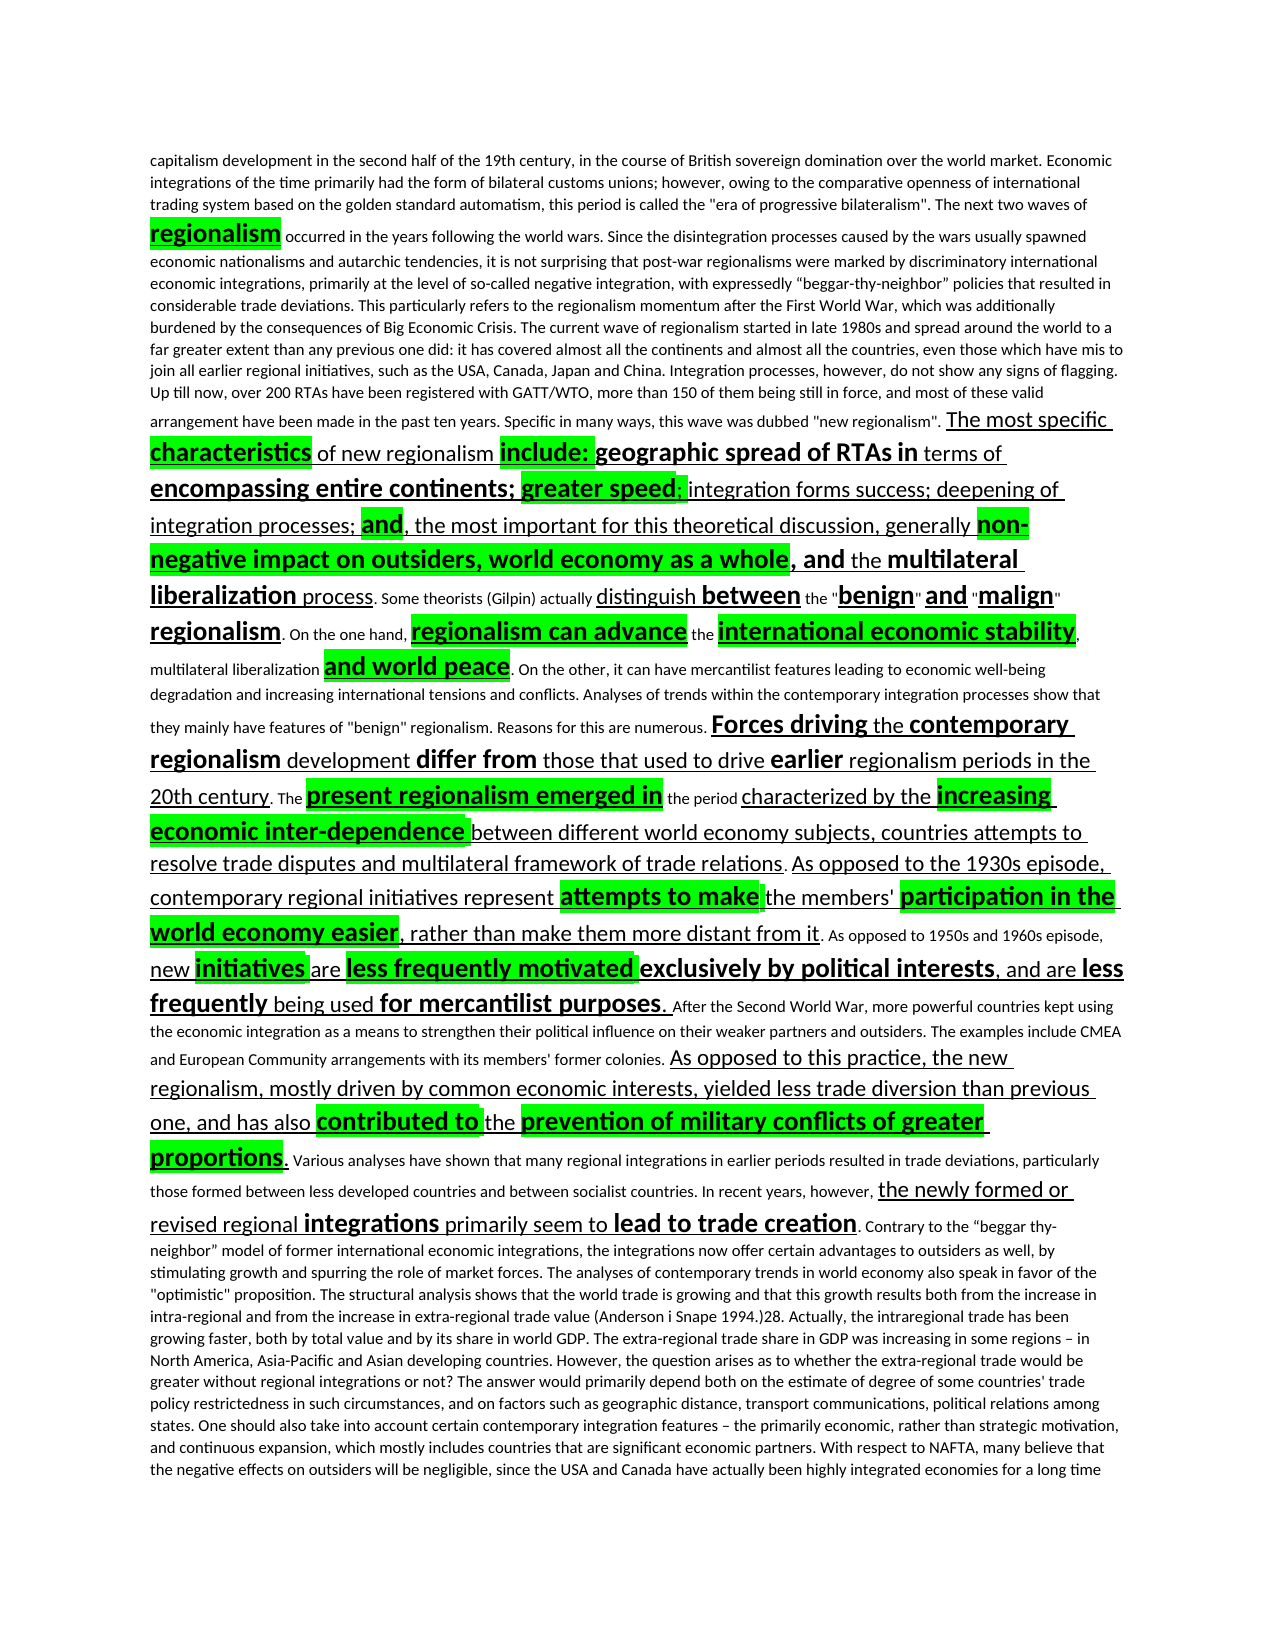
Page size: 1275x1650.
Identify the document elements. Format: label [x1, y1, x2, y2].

text [150, 150, 1125, 1479]
